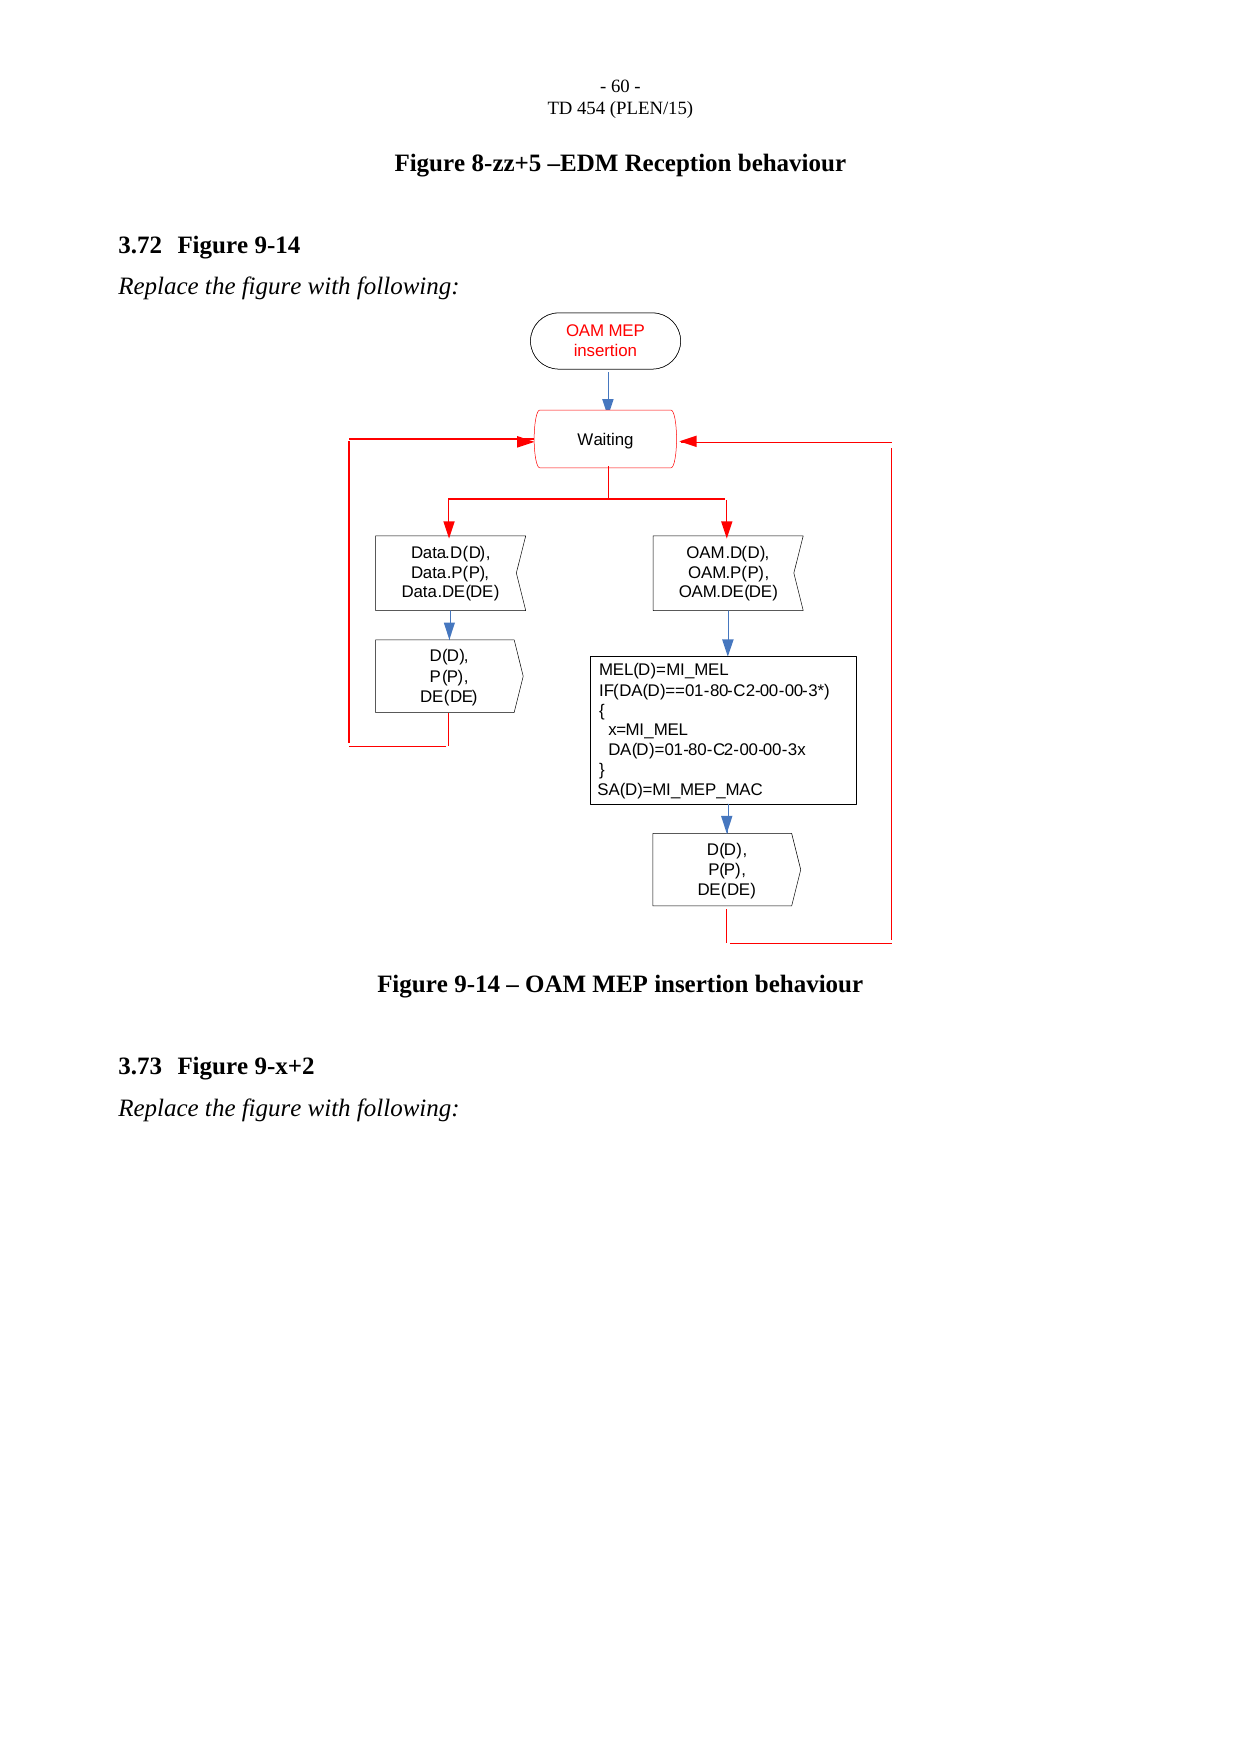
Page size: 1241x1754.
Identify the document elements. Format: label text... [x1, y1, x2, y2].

text Replace the figure with following: [118, 271, 1122, 300]
list Figure 9-14 [118, 230, 1122, 259]
title Figure 8-zz+5 –EDM Reception behaviour [118, 148, 1122, 176]
list Figure 9-x+2 [118, 1051, 1122, 1080]
text Replace the figure with following: [118, 1093, 1122, 1121]
title Figure 9-14 – OAM MEP insertion behaviour [118, 969, 1122, 998]
